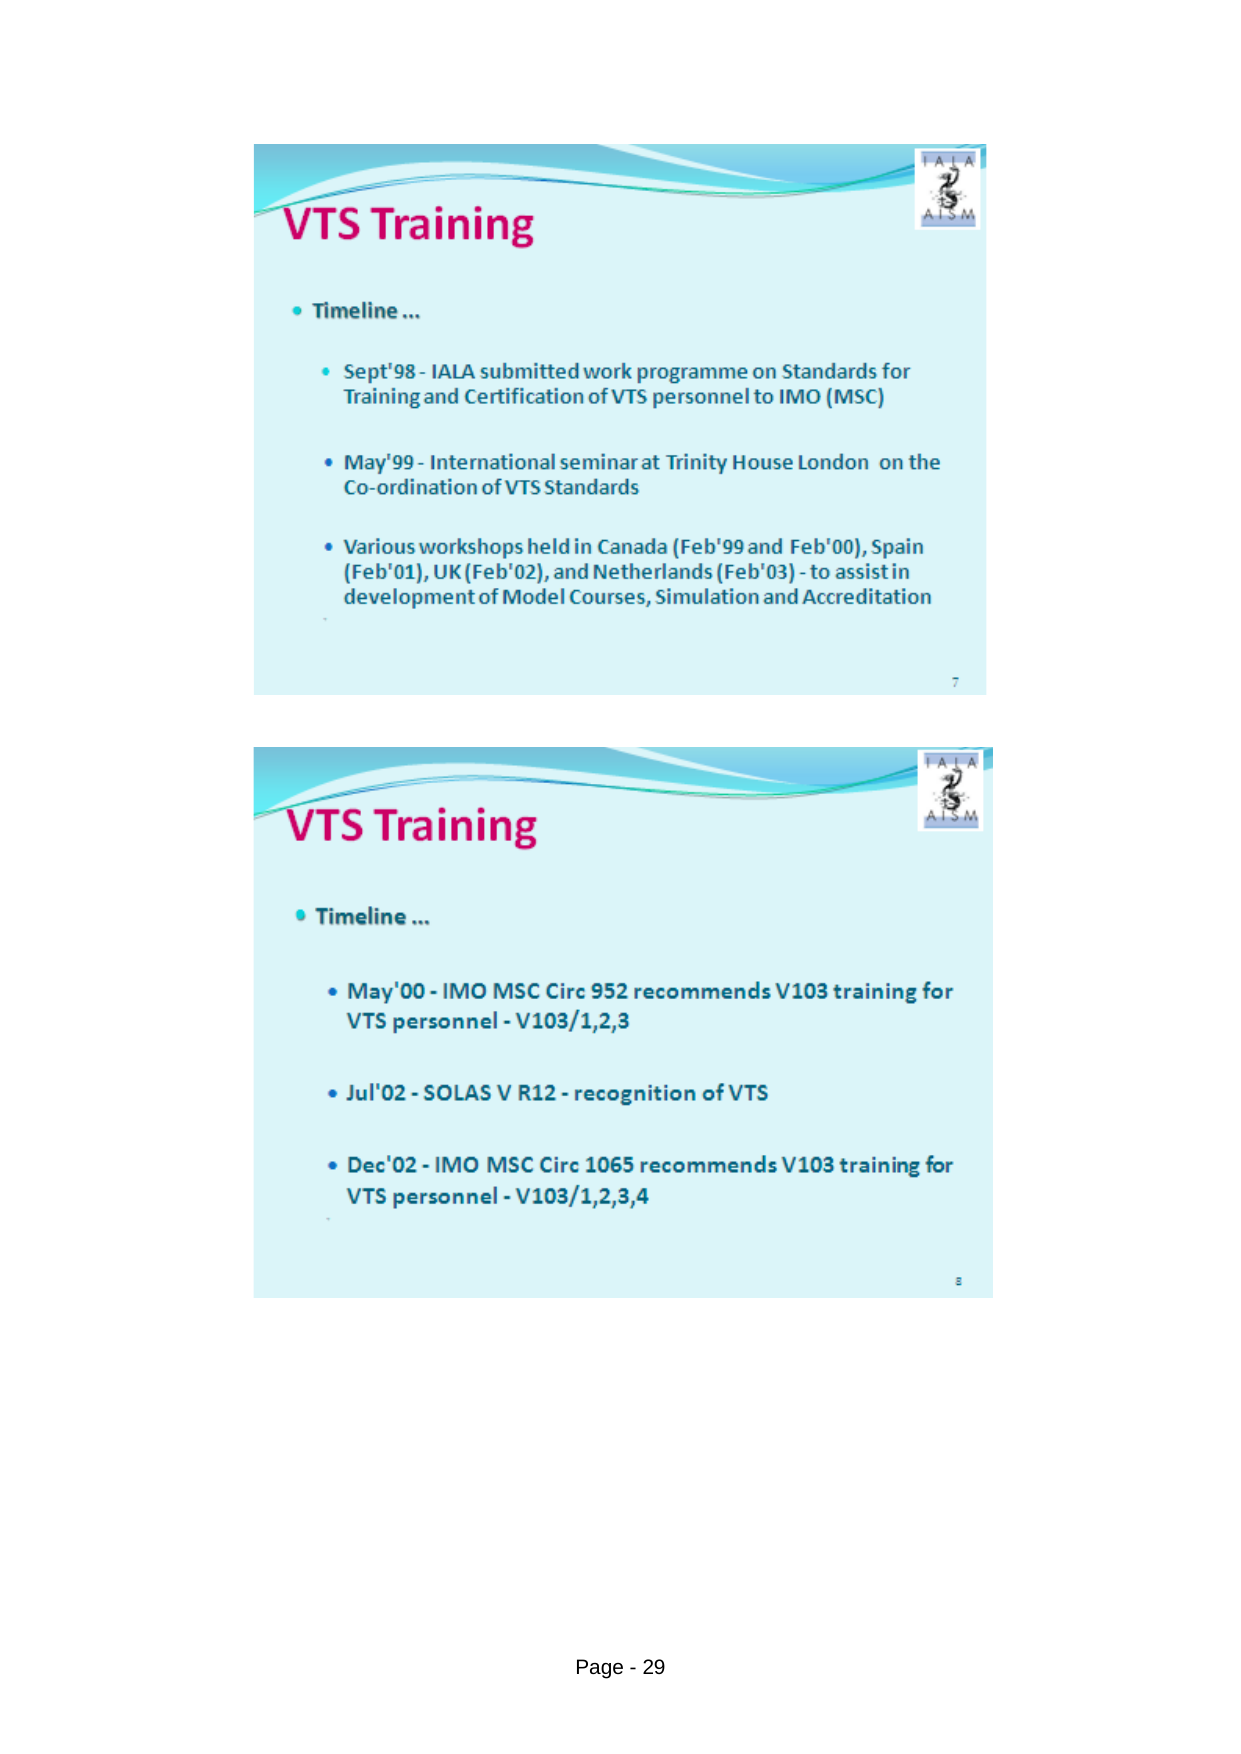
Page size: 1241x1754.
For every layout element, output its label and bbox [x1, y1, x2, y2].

picture [253, 747, 993, 1298]
picture [253, 144, 987, 695]
